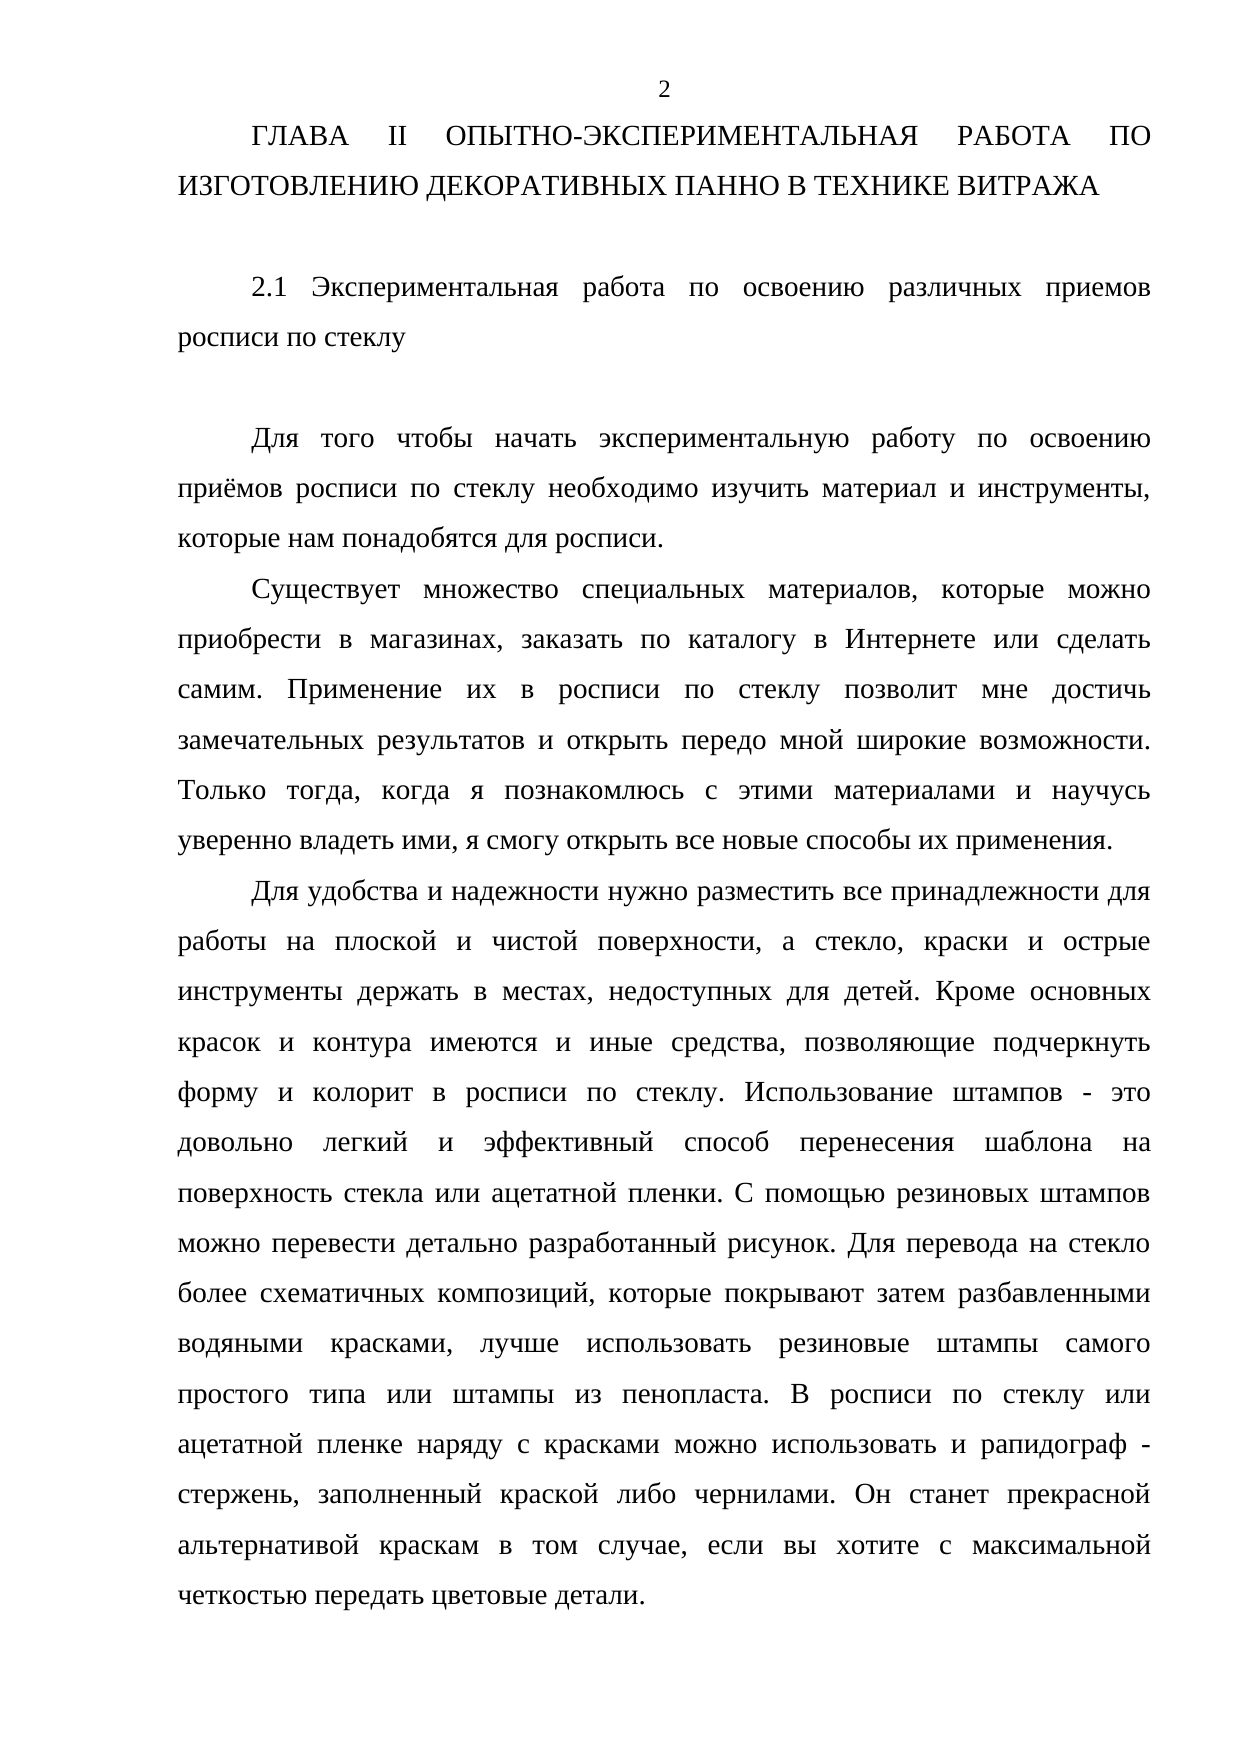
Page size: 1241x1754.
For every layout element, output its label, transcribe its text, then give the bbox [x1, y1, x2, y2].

text ГЛАВА II ОПЫТНО-ЭКСПЕРИМЕНТАЛЬНАЯ РАБОТА ПО ИЗГОТОВЛЕНИЮ ДЕКОРАТИВНЫХ ПАННО В ТЕХНИКЕ ВИТРАЖА [177, 118, 1152, 202]
text Для того чтобы начать экспериментальную работу по освоению приёмов росписи по стеклу необходимо изучить материал и инструменты, которые нам понадобятся для росписи. [177, 420, 1152, 554]
text Существует множество специальных материалов, которые можно приобрести в магазинах, заказать по каталогу в Интернете или сделать самим. Применение их в росписи по стеклу позволит мне достичь замечательных результатов и открыть передо мной широкие возможности. Только тогда, когда я познакомлюсь с этими материалами и научусь уверенно владеть ими, я смогу открыть все новые способы их применения. [177, 571, 1152, 856]
text Для удобства и надежности нужно разместить все принадлежности для работы на плоской и чистой поверхности, а стекло, краски и острые инструменты держать в местах, недоступных для детей. Кроме основных красок и контура имеются и иные средства, позволяющие подчеркнуть форму и колорит в росписи по стеклу. Использование штампов - это довольно легкий и эффективный способ перенесения шаблона на поверхность стекла или ацетатной пленки. С помощью резиновых штампов можно перевести детально разработанный рисунок. Для перевода на стекло более схематичных композиций, которые покрывают затем разбавленными водяными красками, лучше использовать резиновые штампы самого простого типа или штампы из пенопласта. В росписи по стеклу или ацетатной пленке наряду с красками можно использовать и рапидограф - стержень, заполненный краской либо чернилами. Он станет прекрасной альтернативой краскам в том случае, если вы хотите с максимальной четкостью передать цветовые детали. [177, 873, 1152, 1611]
text 2.1 Экспериментальная работа по освоению различных приемов росписи по стеклу [177, 269, 1152, 353]
